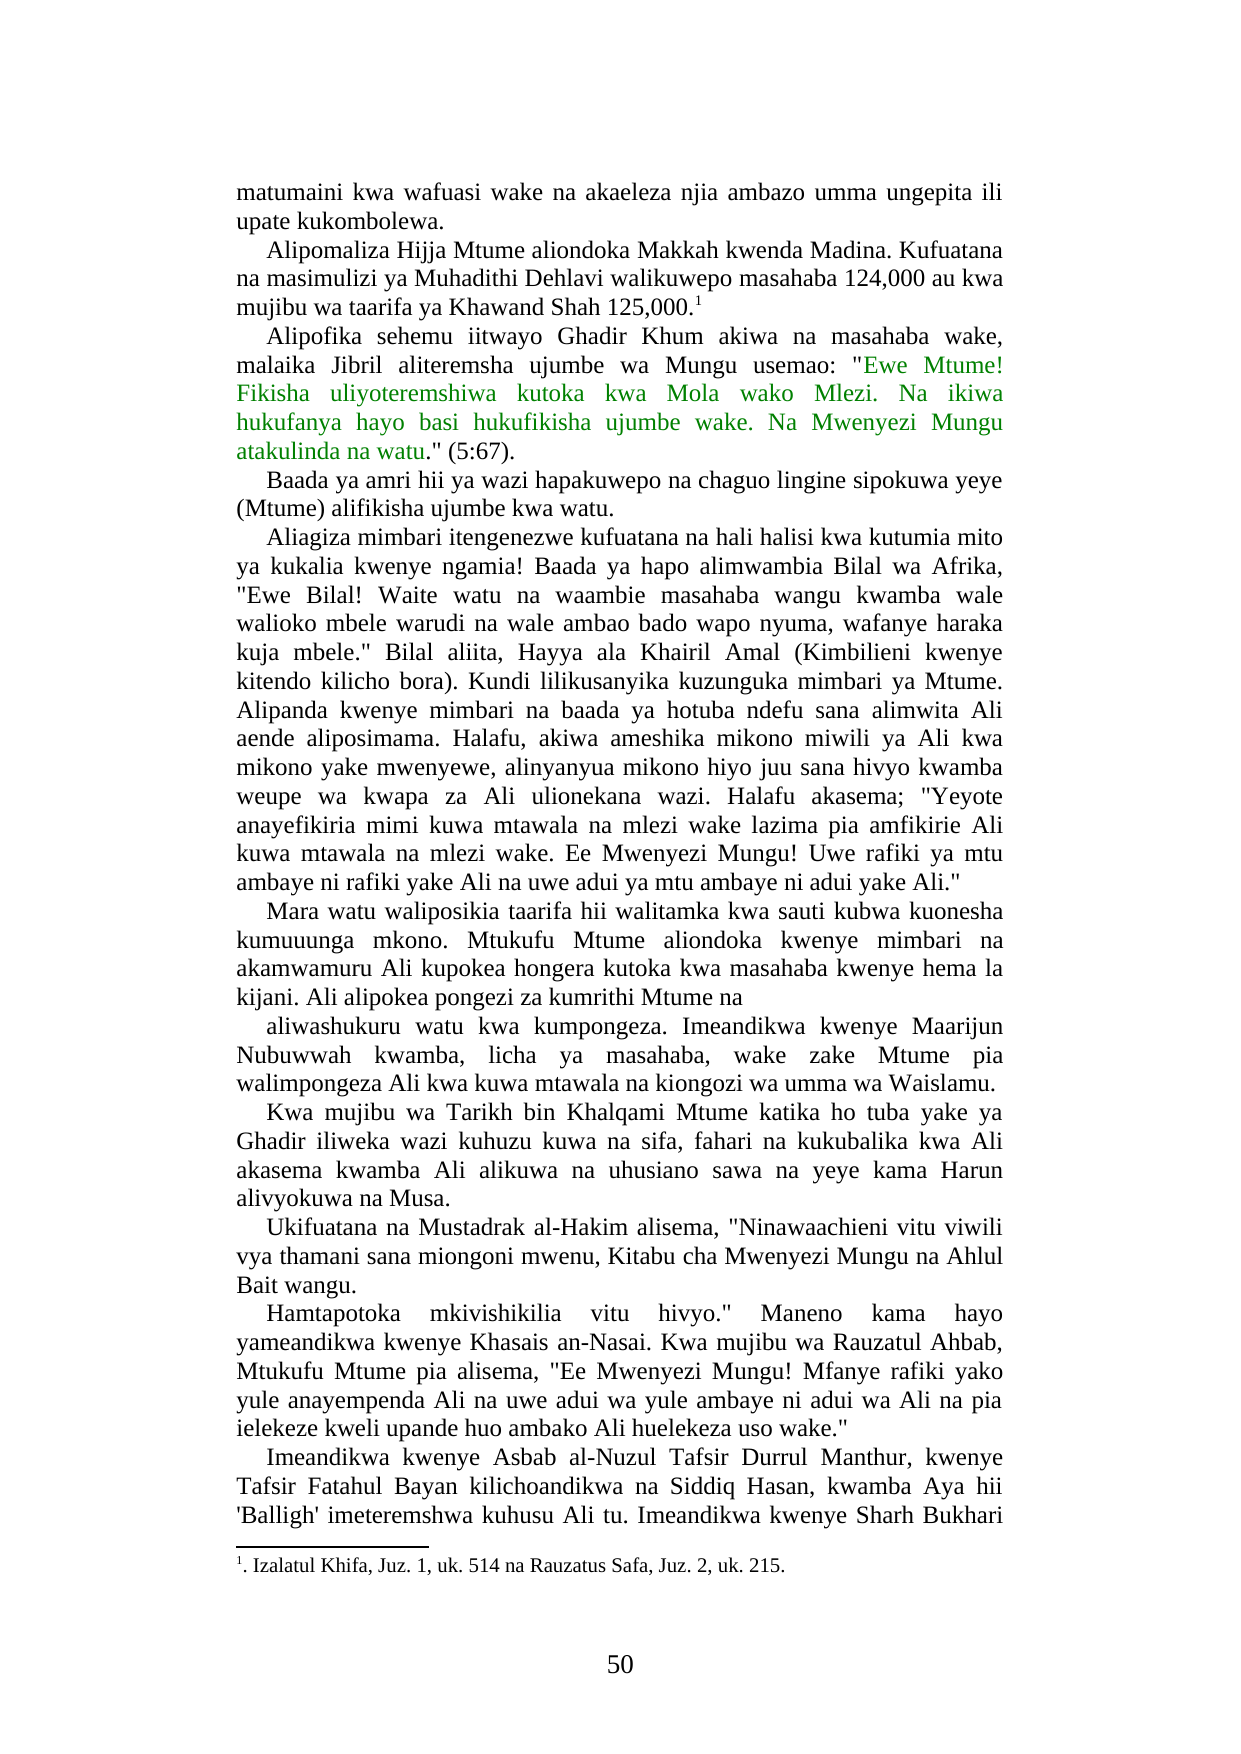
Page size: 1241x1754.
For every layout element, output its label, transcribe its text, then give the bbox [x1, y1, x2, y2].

text Mara watu waliposikia taarifa hii walitamka kwa sauti kubwa kuonesha kumuuunga mkono. Mtukufu Mtume aliondoka kwenye mimbari na akamwamuru Ali kupokea hongera kutoka kwa masahaba kwenye hema la kijani. Ali alipokea pongezi za kumrithi Mtume na [236, 896, 1004, 1011]
text aliwashukuru watu kwa kumpongeza. Imeandikwa kwenye Maarijun Nubuwwah kwamba, licha ya masahaba, wake zake Mtume pia walimpongeza Ali kwa kuwa mtawala na kiongozi wa umma wa Waislamu. [236, 1011, 1004, 1097]
text Alipofika sehemu iitwayo Ghadir Khum akiwa na masahaba wake, malaika Jibril aliteremsha ujumbe wa Mungu usemao: "Ewe Mtume! Fikisha uliyoteremshiwa kutoka kwa Mola wako Mlezi. Na ikiwa hukufanya hayo basi hukufikisha ujumbe wake. Na Mwenyezi Mungu atakulinda na watu." (5:67). [236, 321, 1004, 465]
text Aliagiza mimbari itengenezwe kufuatana na hali halisi kwa kutumia mito ya kukalia kwenye ngamia! Baada ya hapo alimwambia Bilal wa Afrika, "Ewe Bilal! Waite watu na waambie masahaba wangu kwamba wale walioko mbele warudi na wale ambao bado wapo nyuma, wafanye haraka kuja mbele." Bilal aliita, Hayya ala Khairil Amal (Kimbilieni kwenye kitendo kilicho bora). Kundi lilikusanyika kuzunguka mimbari ya Mtume. Alipanda kwenye mimbari na baada ya hotuba ndefu sana alimwita Ali aende aliposimama. Halafu, akiwa ameshika mikono miwili ya Ali kwa mikono yake mwenyewe, alinyanyua mikono hiyo juu sana hivyo kwamba weupe wa kwapa za Ali ulionekana wazi. Halafu akasema; "Yeyote anayefikiria mimi kuwa mtawala na mlezi wake lazima pia amfikirie Ali kuwa mtawala na mlezi wake. Ee Mwenyezi Mungu! Uwe rafiki ya mtu ambaye ni rafiki yake Ali na uwe adui ya mtu ambaye ni adui yake Ali." [236, 522, 1004, 896]
text Baada ya amri hii ya wazi hapakuwepo na chaguo lingine sipokuwa yeye (Mtume) alifikisha ujumbe kwa watu. [236, 465, 1004, 522]
text Alipomaliza Hijja Mtume aliondoka Makkah kwenda Madina. Kufuatana na masimulizi ya Muhadithi Dehlavi walikuwepo masahaba 124,000 au kwa mujibu wa taarifa ya Khawand Shah 125,000. [236, 235, 1004, 321]
text Ukifuatana na Mustadrak al-Hakim alisema, "Ninawaachieni vitu viwili vya thamani sana miongoni mwenu, Kitabu cha Mwenyezi Mungu na Ahlul Bait wangu. [236, 1212, 1004, 1298]
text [236, 1442, 1004, 1528]
text Kwa mujibu wa Tarikh bin Khalqami Mtume katika ho tuba yake ya Ghadir iliweka wazi kuhuzu kuwa na sifa, fahari na kukubalika kwa Ali akasema kwamba Ali alikuwa na uhusiano sawa na yeye kama Harun alivyokuwa na Musa. [236, 1097, 1004, 1212]
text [236, 177, 1004, 235]
text Hamtapotoka mkivishikilia vitu hivyo." Maneno kama hayo yameandikwa kwenye Khasais an-Nasai. Kwa mujibu wa Rauzatul Ahbab, Mtukufu Mtume pia alisema, "Ee Mwenyezi Mungu! Mfanye rafiki yako yule anayempenda Ali na uwe adui wa yule ambaye ni adui wa Ali na pia ielekeze kweli upande huo ambako Ali huelekeza uso wake." [236, 1298, 1004, 1442]
